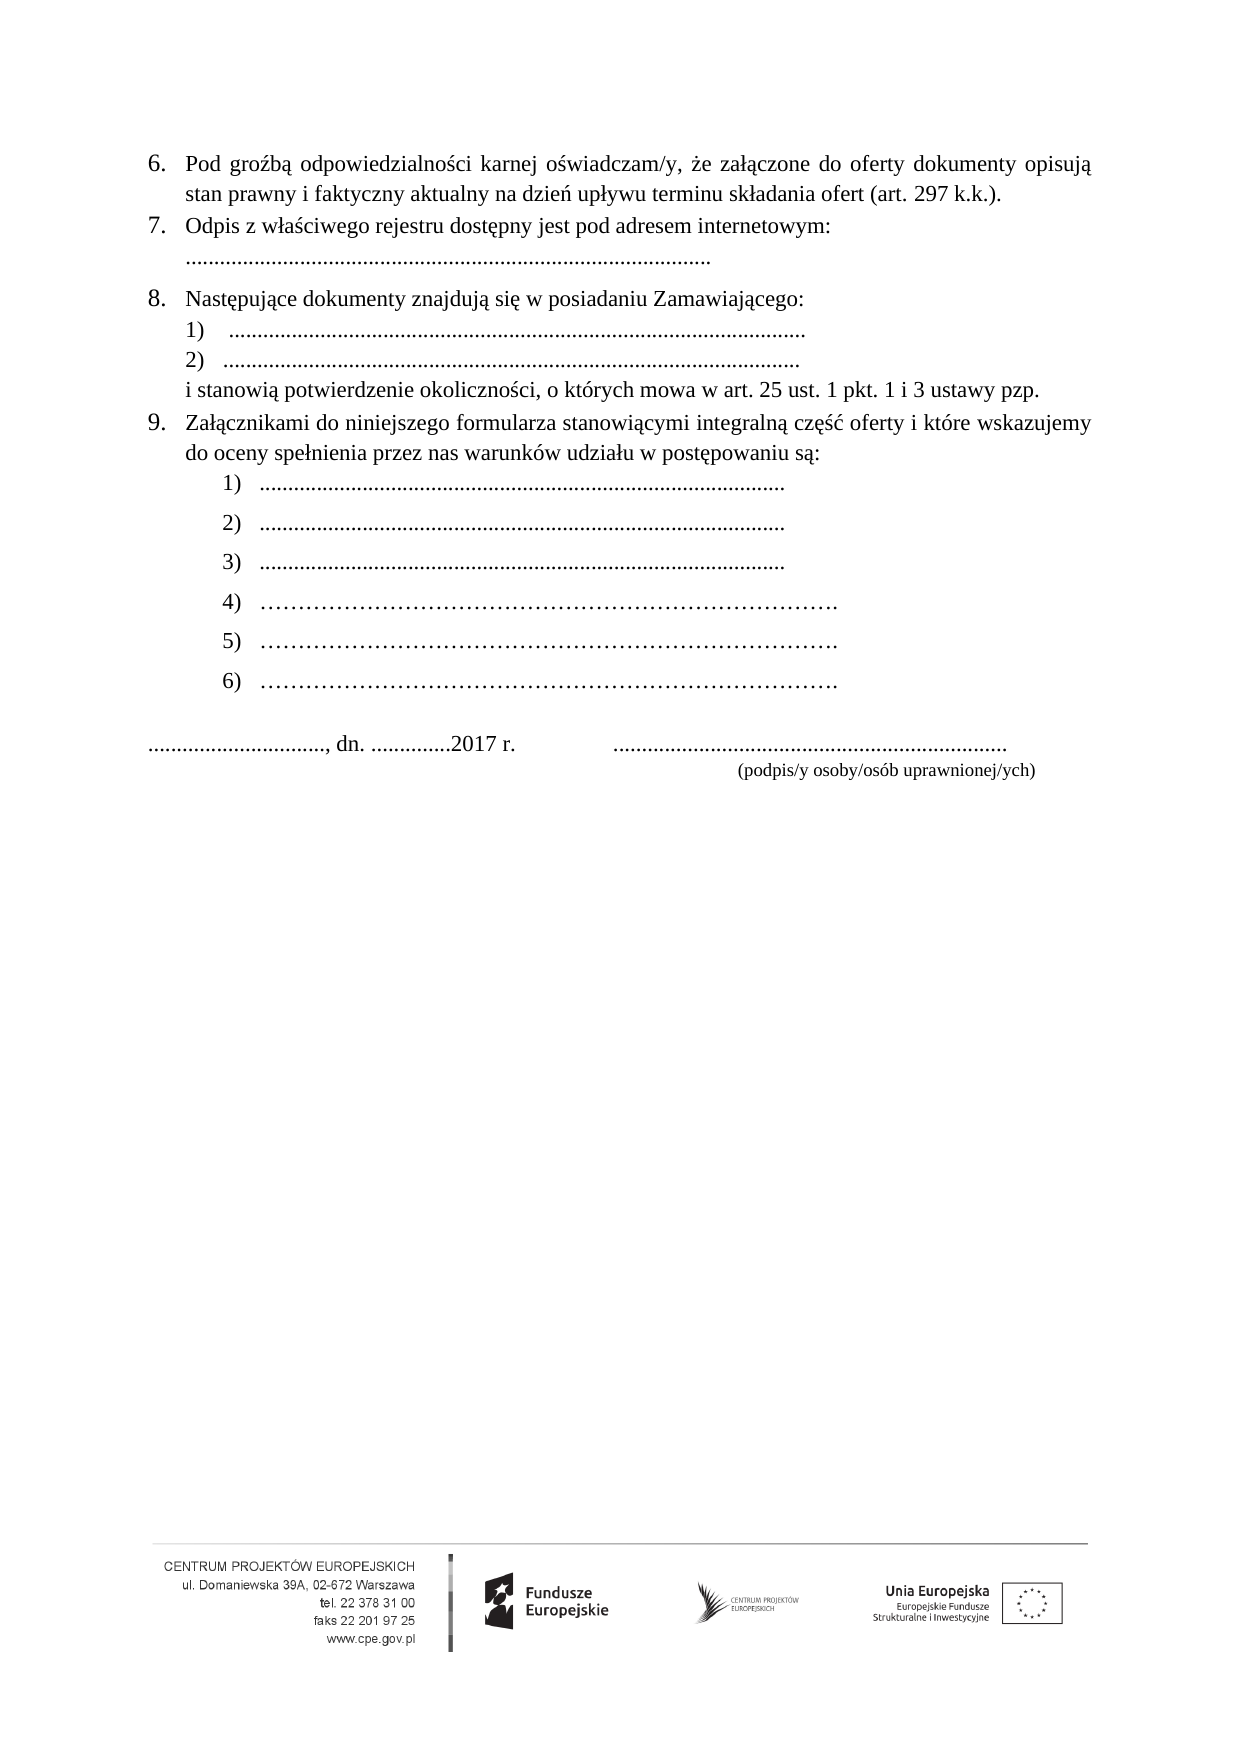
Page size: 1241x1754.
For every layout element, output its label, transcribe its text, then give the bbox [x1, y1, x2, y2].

list Następujące dokumenty znajdują się w posiadaniu Zamawiającego: [148, 283, 1093, 312]
list ............................................................................................ [222, 469, 1093, 496]
text (podpis/y osoby/osób uprawnionej/ych) [664, 756, 1093, 781]
list ............................................................................................ [222, 509, 1093, 535]
list Załącznikami do niniejszego formularza stanowiącymi integralną część oferty i które wskazujemy do oceny spełnienia przez nas warunków udziału w postępowaniu są: [148, 407, 1093, 466]
list Pod groźbą odpowiedzialności karnej oświadczam/y, że załączone do oferty dokumenty opisują stan prawny i faktyczny aktualny na dzień upływu terminu składania ofert (art. 297 k.k.). [148, 148, 1093, 207]
picture [147, 1538, 1093, 1657]
list Odpis z właściwego rejestru dostępny jest pod adresem internetowym: [148, 210, 1093, 239]
list ..................................................................................................... [185, 346, 1093, 372]
list …………………………………………………………………. [222, 627, 1093, 654]
text ..............................., dn. ..............2017 r. ..................................................................... [148, 731, 1093, 756]
list ..................................................................................................... [185, 316, 1093, 342]
list …………………………………………………………………. [222, 588, 1093, 614]
list ............................................................................................ [222, 548, 1093, 575]
text i stanowią potwierdzenie okoliczności, o których mowa w art. 25 ust. 1 pkt. 1 i 3 ustawy pzp. [148, 376, 1093, 403]
list …………………………………………………………………. [222, 667, 1093, 693]
list ............................................................................................ [185, 243, 1093, 270]
